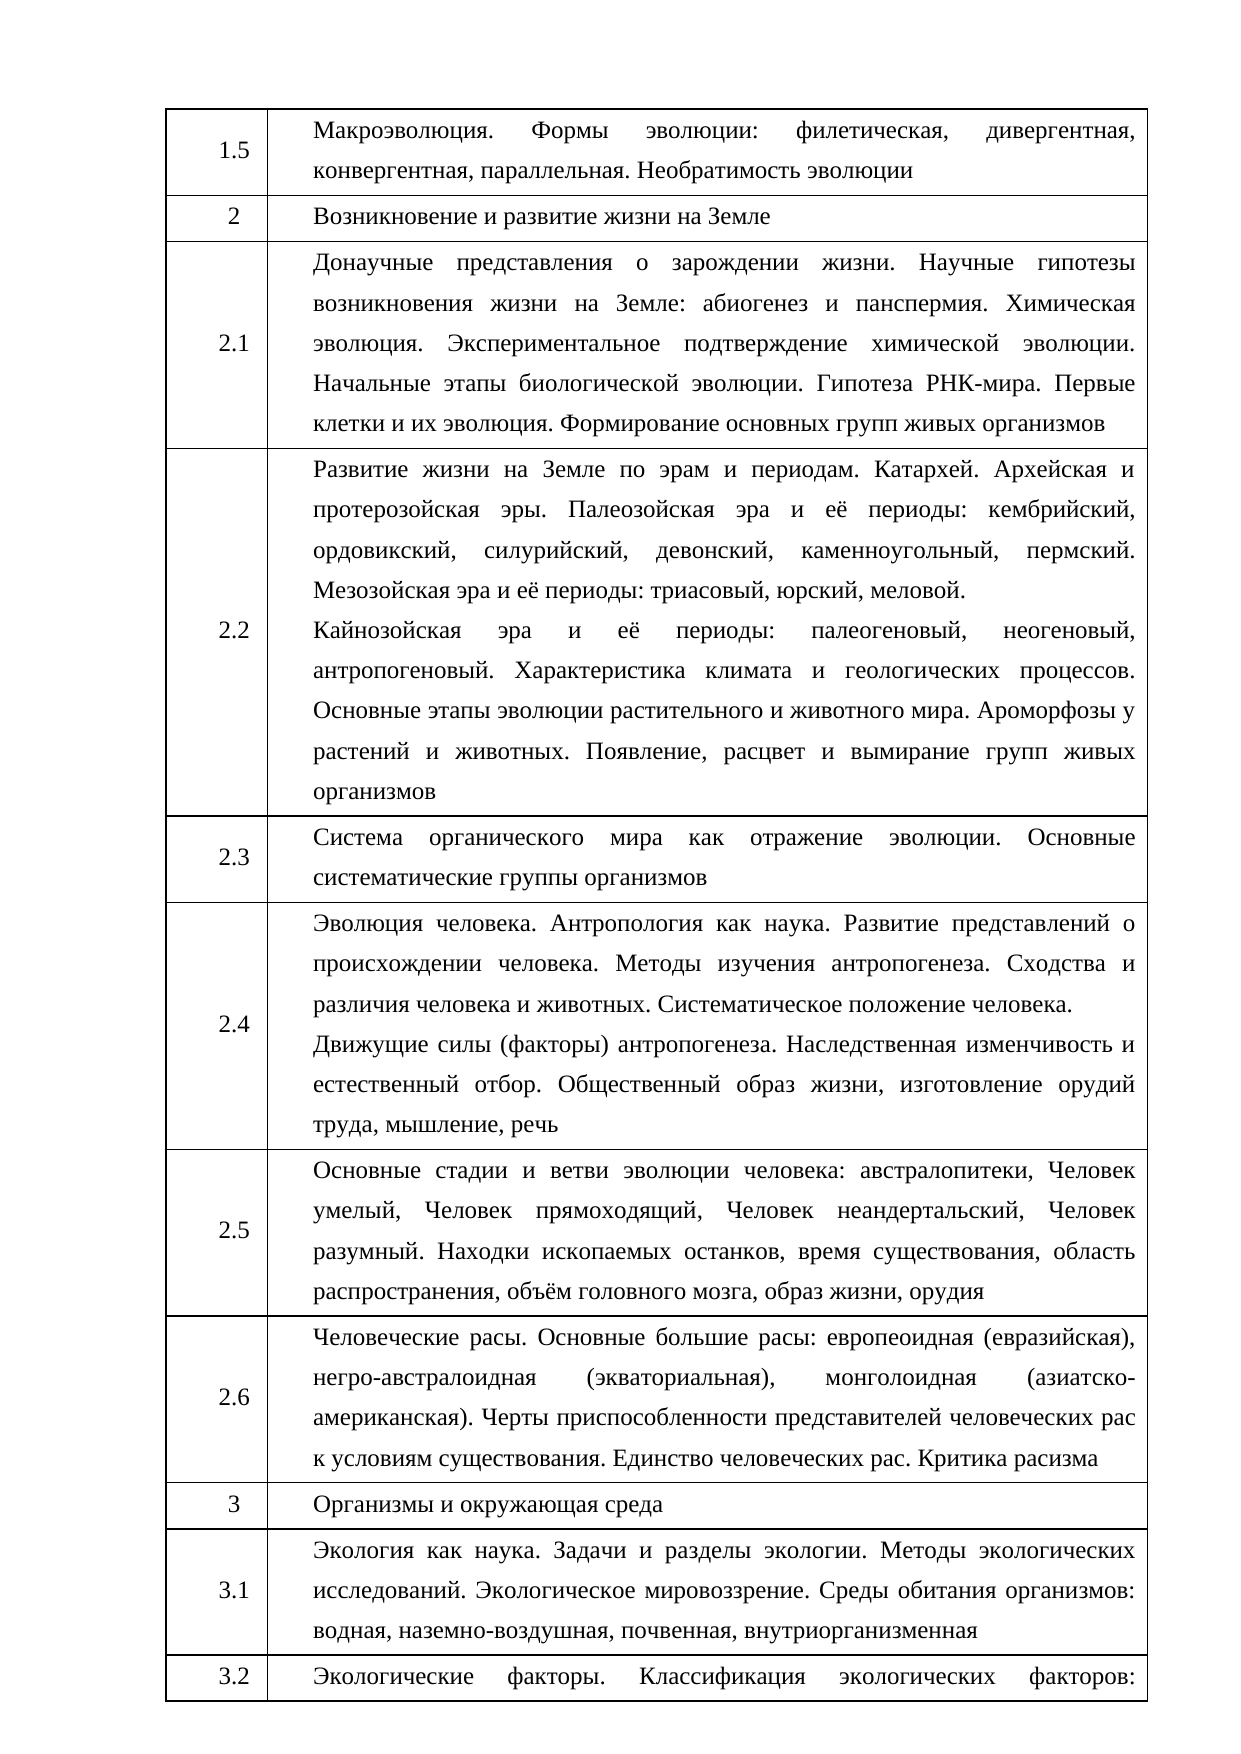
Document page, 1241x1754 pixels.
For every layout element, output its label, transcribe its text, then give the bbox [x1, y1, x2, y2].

table_cell 1.5 [167, 110, 267, 194]
table_cell Эволюция человека. Антропология как наука. Развитие представлений о происхождении человека. Методы изучения антропогенеза. Сходства и различия человека и животных. Систематическое положение человека. Движущие силы (факторы) антропогенеза. Наследственная изменчивость и естественный отбор. Общественный образ жизни, изготовление орудий труда, мышление, речь [268, 903, 1147, 1148]
table_cell 2.1 [167, 242, 267, 447]
table_cell Экология как наука. Задачи и разделы экологии. Методы экологических исследований. Экологическое мировоззрение. Среды обитания организмов: водная, наземно-воздушная, почвенная, внутриорганизменная [268, 1530, 1147, 1654]
table_cell Человеческие расы. Основные большие расы: европеоидная (евразийская), негро-австралоидная (экваториальная), монголоидная (азиатско-американская). Черты приспособленности представителей человеческих рас к условиям существования. Единство человеческих рас. Критика расизма [268, 1317, 1147, 1482]
table_cell Макроэволюция. Формы эволюции: филетическая, дивергентная, конвергентная, параллельная. Необратимость эволюции [268, 110, 1147, 194]
table_cell Организмы и окружающая среда [268, 1483, 1147, 1528]
table_cell 3.1 [167, 1530, 267, 1654]
table_cell Основные стадии и ветви эволюции человека: австралопитеки, Человек умелый, Человек прямоходящий, Человек неандертальский, Человек разумный. Находки ископаемых останков, время существования, область распространения, объём головного мозга, образ жизни, орудия [268, 1150, 1147, 1315]
table_cell 2 [167, 196, 267, 241]
table_cell 3 [167, 1483, 267, 1528]
table_cell Донаучные представления о зарождении жизни. Научные гипотезы возникновения жизни на Земле: абиогенез и панспермия. Химическая эволюция. Экспериментальное подтверждение химической эволюции. Начальные этапы биологической эволюции. Гипотеза РНК-мира. Первые клетки и их эволюция. Формирование основных групп живых организмов [268, 242, 1147, 447]
table_cell Возникновение и развитие жизни на Земле [268, 196, 1147, 241]
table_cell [268, 1656, 1147, 1700]
table_cell 2.4 [167, 903, 267, 1148]
table_cell 3.2 [167, 1656, 267, 1700]
table_cell 2.5 [167, 1150, 267, 1315]
table_cell 2.3 [167, 817, 267, 901]
table_cell Система органического мира как отражение эволюции. Основные систематические группы организмов [268, 817, 1147, 901]
table_cell Развитие жизни на Земле по эрам и периодам. Катархей. Архейская и протерозойская эры. Палеозойская эра и её периоды: кембрийский, ордовикский, силурийский, девонский, каменноугольный, пермский. Мезозойская эра и её периоды: триасовый, юрский, меловой. Кайнозойская эра и её периоды: палеогеновый, неогеновый, антропогеновый. Характеристика климата и геологических процессов. Основные этапы эволюции растительного и животного мира. Ароморфозы у растений и животных. Появление, расцвет и вымирание групп живых организмов [268, 449, 1147, 815]
table_cell 2.6 [167, 1317, 267, 1482]
table_cell 2.2 [167, 449, 267, 815]
